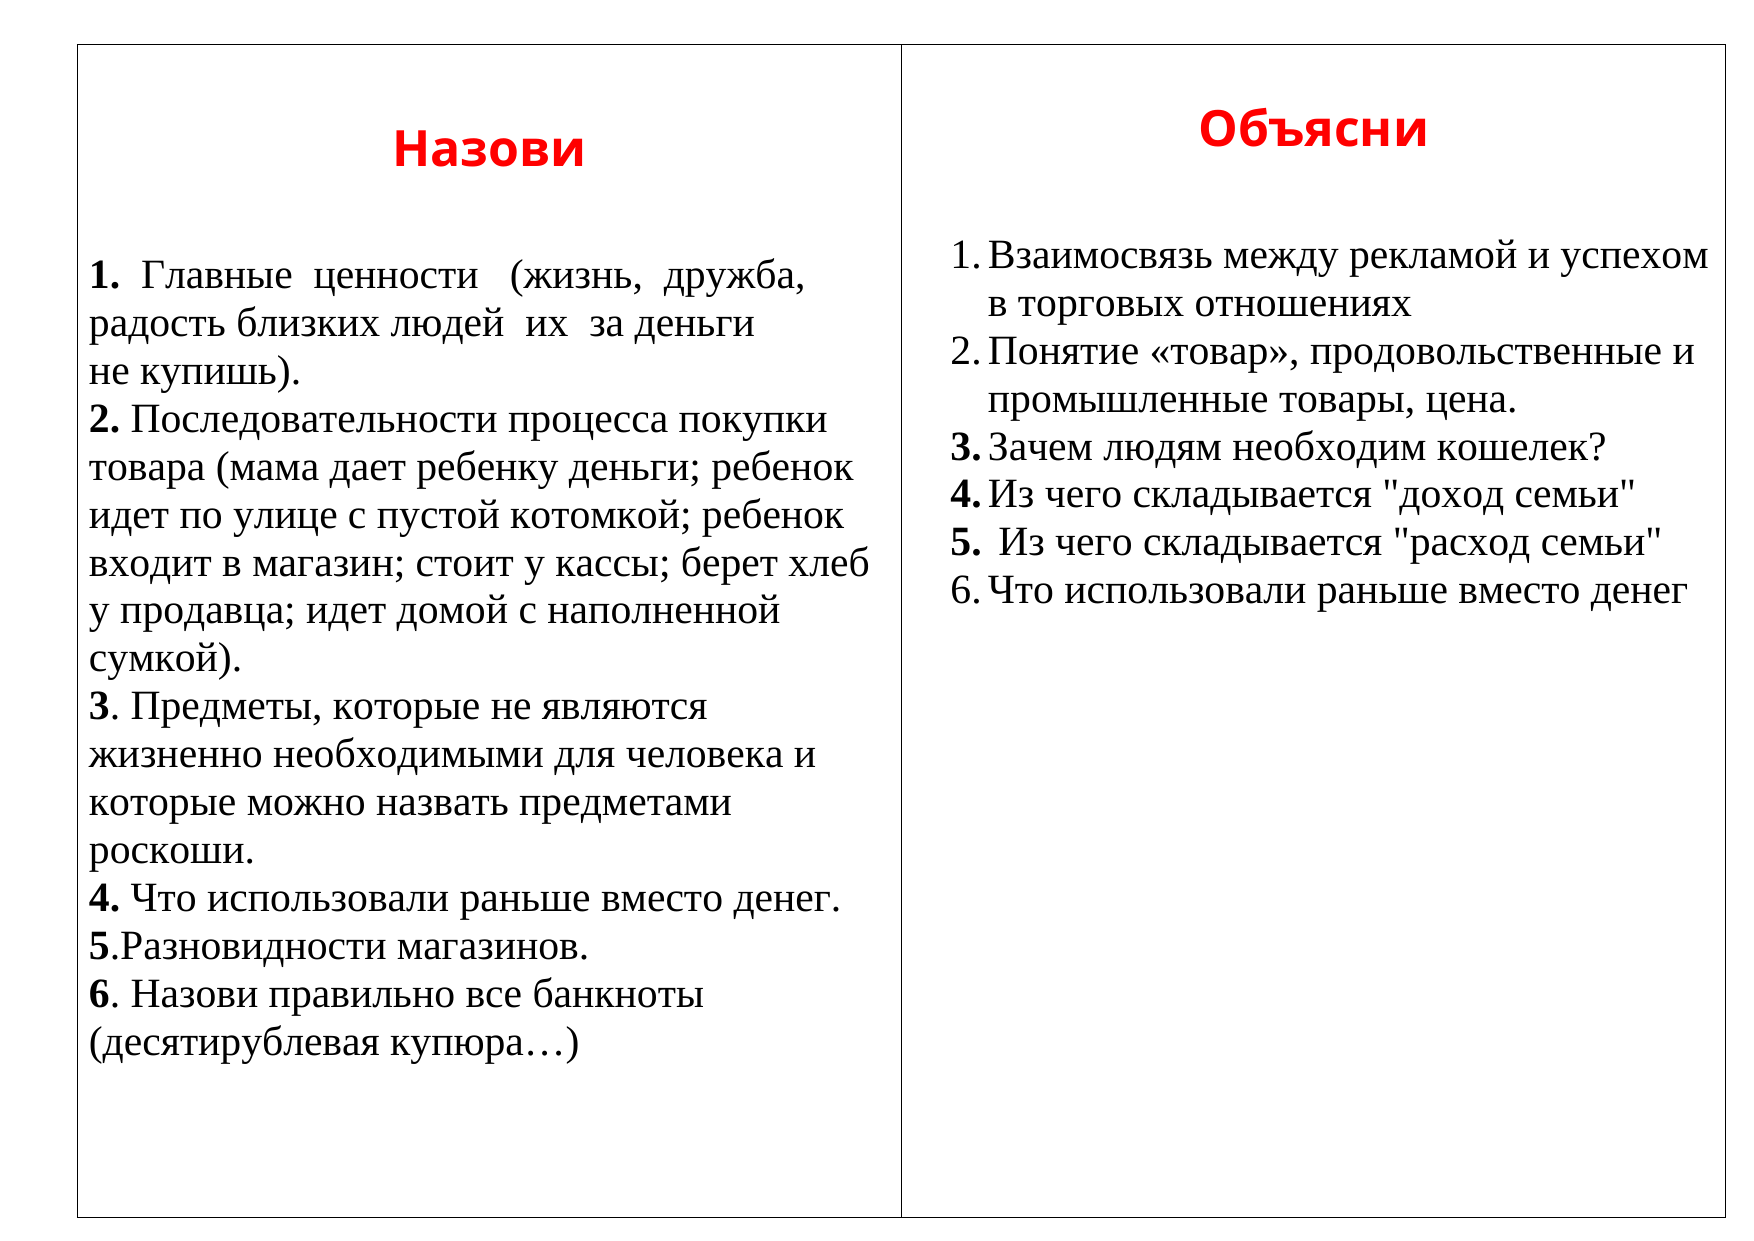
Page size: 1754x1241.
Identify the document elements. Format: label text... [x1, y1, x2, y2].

table_header Объясни Взаимосвязь между рекламой и успехом в торговых отношениях Понятие «товар», продовольственные и промышленные товары, цена. Зачем людям необходим кошелек? Из чего складывается "доход семьи" Из чего складывается "расход семьи" Что использовали раньше вместо денег [902, 45, 1725, 1217]
table_header Назови 1. Главные ценности (жизнь, дружба, радость близких людей их за деньги не купишь). 2. Последовательности процесса покупки товара (мама дает ребенку деньги; ребенок идет по улице с пустой котомкой; ребенок входит в магазин; стоит у кассы; берет хлеб у продавца; идет домой с наполненной сумкой). 3. Предметы, которые не являются жизненно необходимыми для человека и которые можно назвать предметами роскоши. 4. Что использовали раньше вместо денег. 5.Разновидности магазинов. 6. Назови правильно все банкноты (десятирублевая купюра…) [78, 45, 901, 1217]
